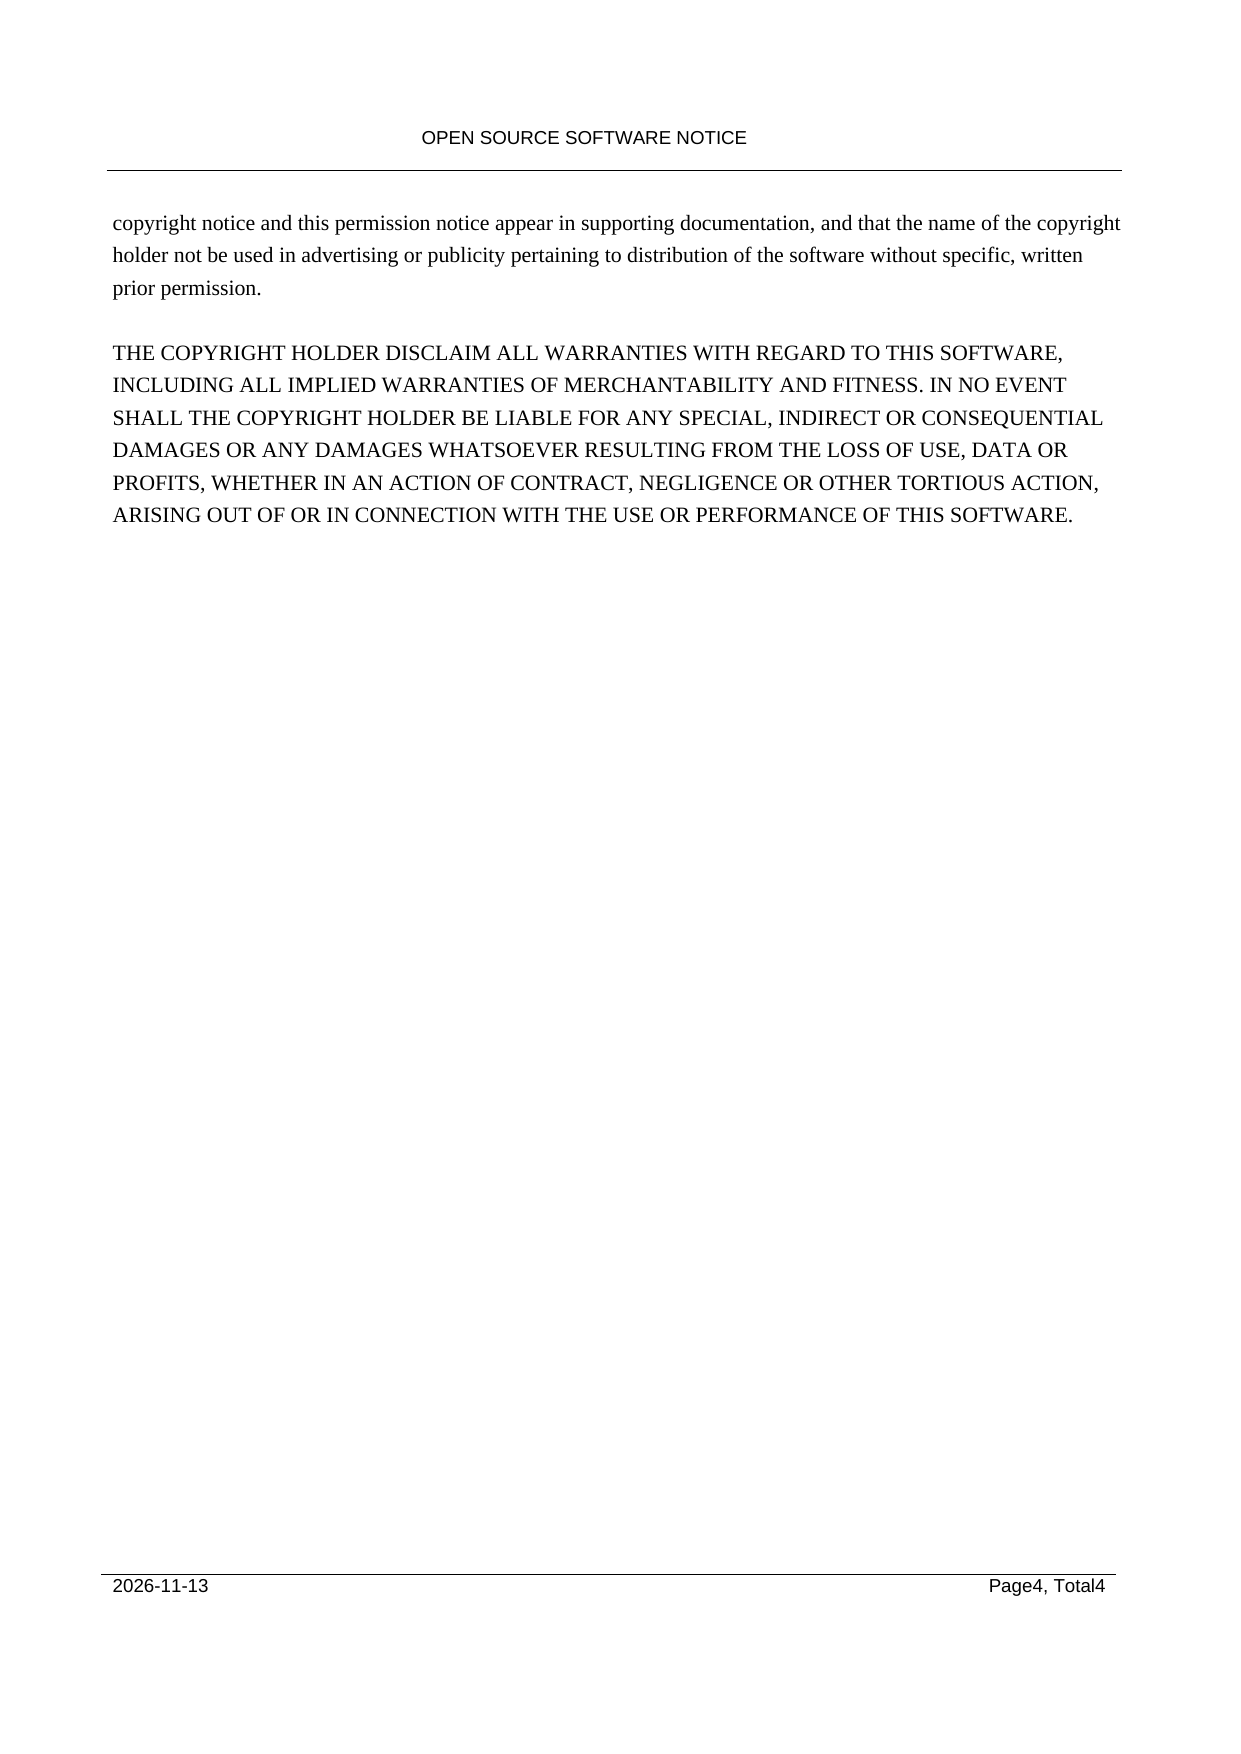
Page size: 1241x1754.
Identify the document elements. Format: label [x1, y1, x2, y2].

text [112, 206, 1128, 564]
